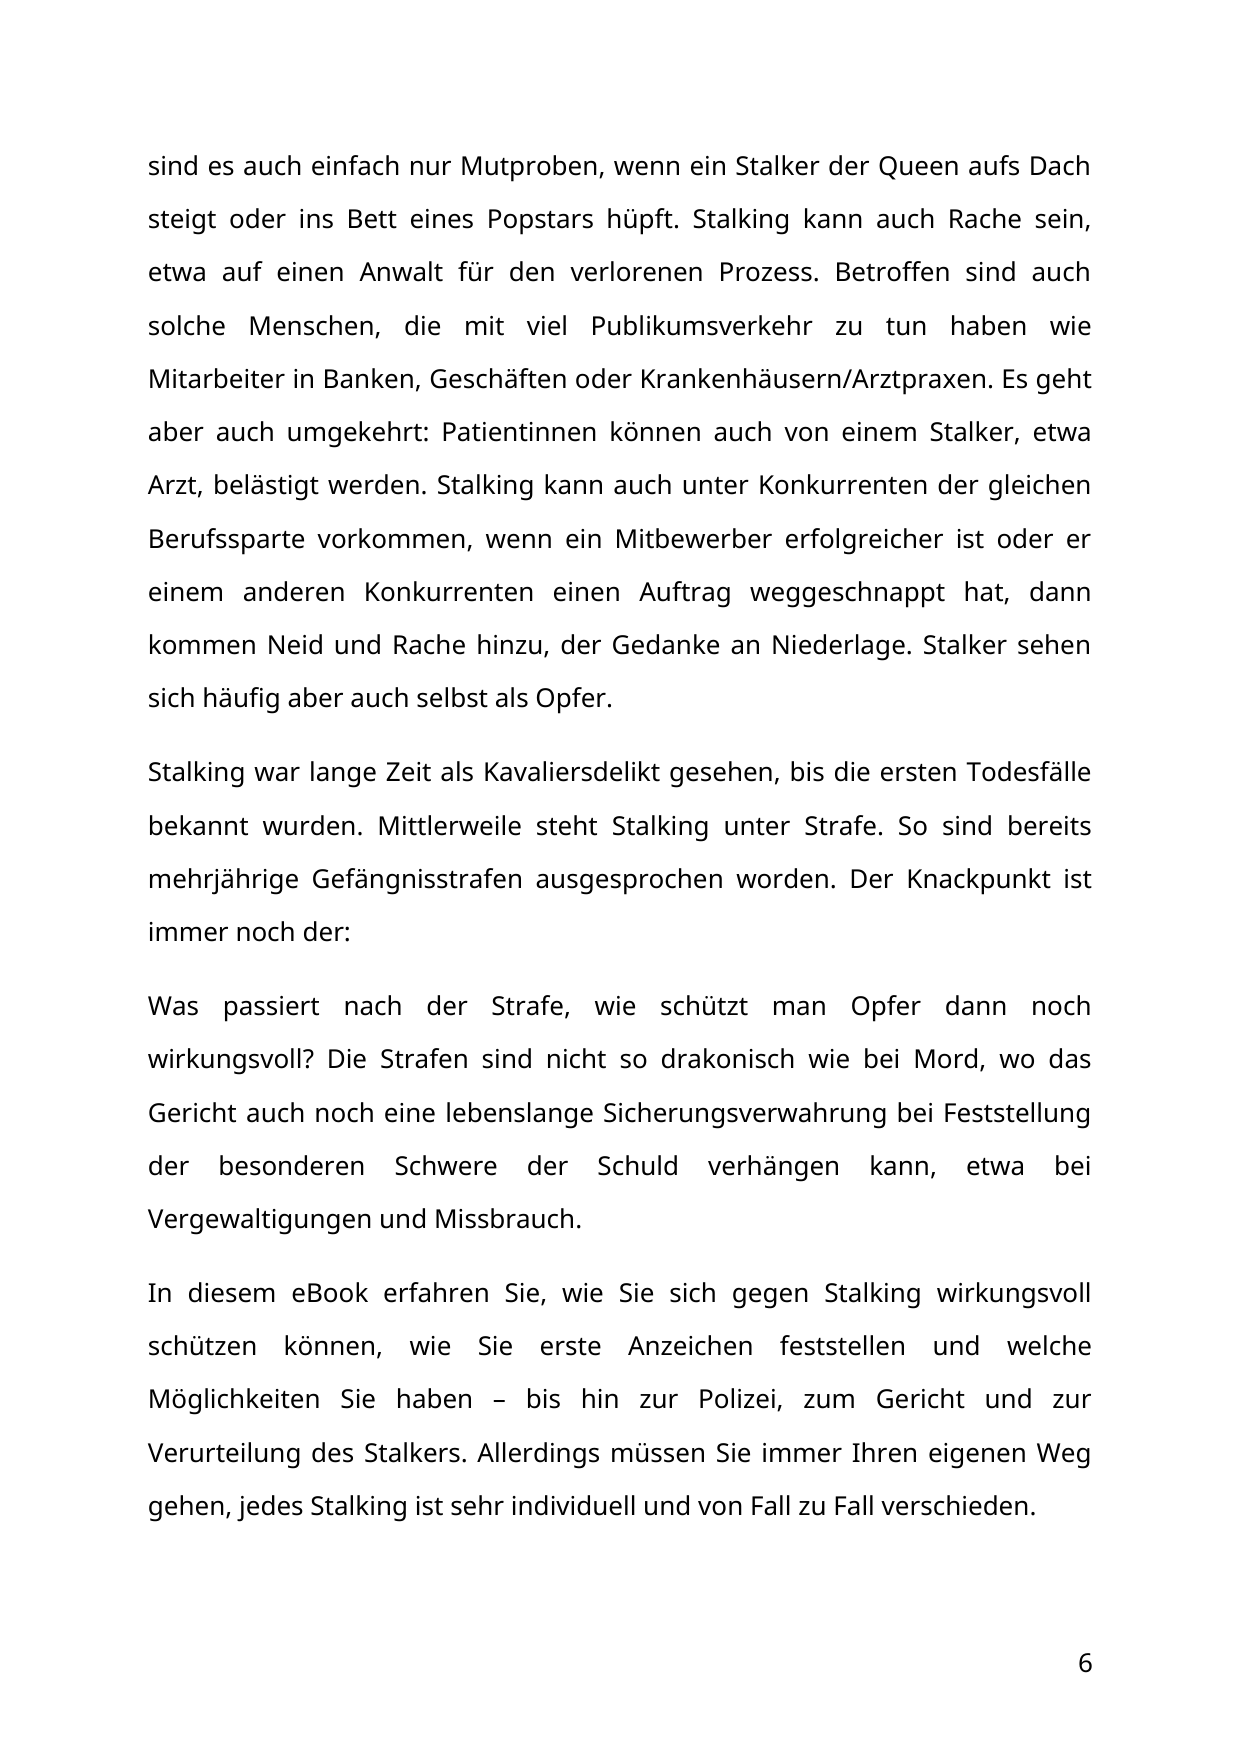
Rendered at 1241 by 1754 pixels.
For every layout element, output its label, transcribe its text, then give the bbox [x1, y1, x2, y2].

text In diesem eBook erfahren Sie, wie Sie sich gegen Stalking wirkungsvoll schützen können, wie Sie erste Anzeichen feststellen und welche Möglichkeiten Sie haben – bis hin zur Polizei, zum Gericht und zur Verurteilung des Stalkers. Allerdings müssen Sie immer Ihren eigenen Weg gehen, jedes Stalking ist sehr individuell und von Fall zu Fall verschieden. [148, 1275, 1093, 1523]
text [148, 148, 1093, 715]
text Stalking war lange Zeit als Kavaliersdelikt gesehen, bis die ersten Todesfälle bekannt wurden. Mittlerweile steht Stalking unter Strafe. So sind bereits mehrjährige Gefängnisstrafen ausgesprochen worden. Der Knackpunkt ist immer noch der: [148, 754, 1093, 949]
text Was passiert nach der Strafe, wie schützt man Opfer dann noch wirkungsvoll? Die Strafen sind nicht so drakonisch wie bei Mord, wo das Gericht auch noch eine lebenslange Sicherungsverwahrung bei Feststellung der besonderen Schwere der Schuld verhängen kann, etwa bei Vergewaltigungen und Missbrauch. [148, 988, 1093, 1236]
